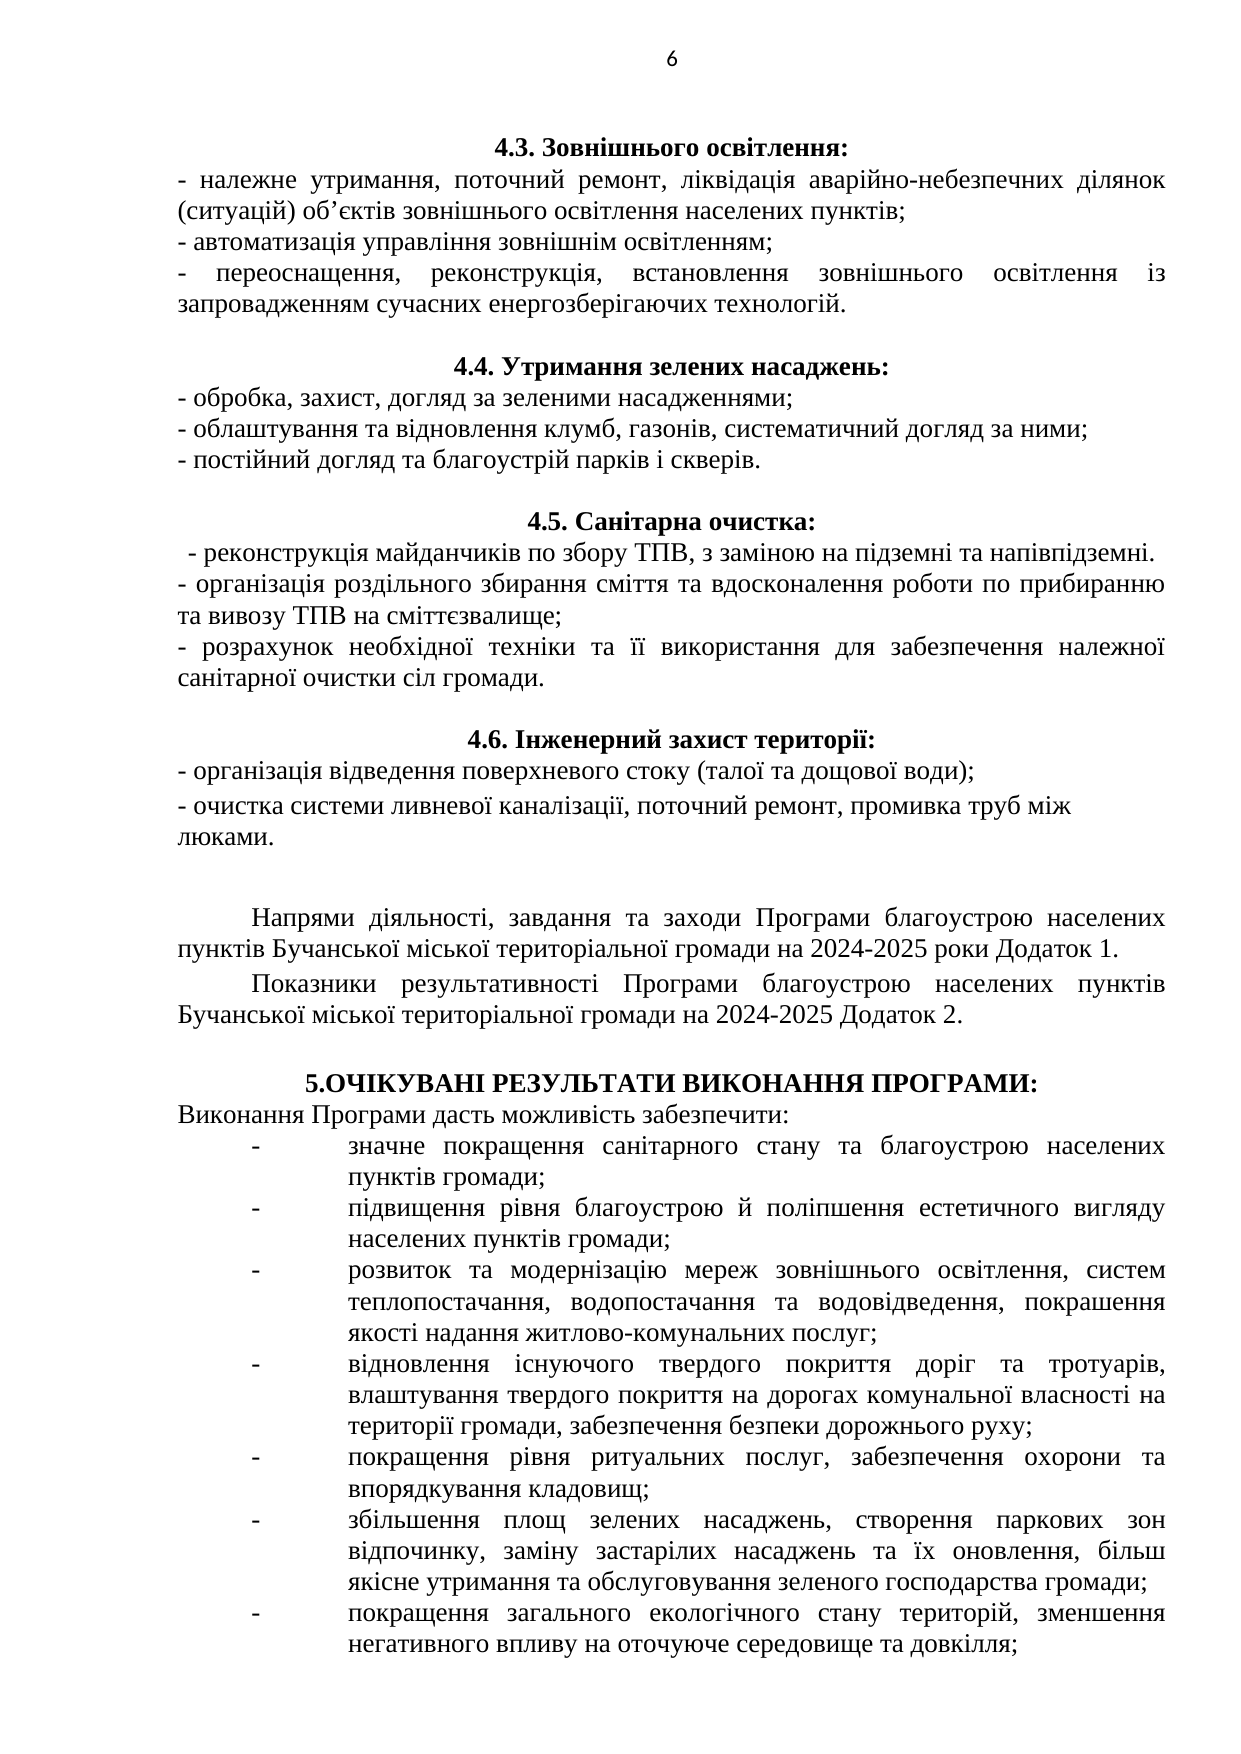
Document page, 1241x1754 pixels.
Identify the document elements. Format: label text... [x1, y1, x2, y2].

list покращення рівня ритуальних послуг, забезпечення охорони та впорядкування кладовищ; [251, 1441, 1167, 1503]
text - автоматизація управління зовнішнім освітленням; [177, 225, 1167, 256]
text - належне утримання, поточний ремонт, ліквідація аварійно-небезпечних ділянок (ситуацій) об’єктів зовнішнього освітлення населених пунктів; [177, 163, 1167, 225]
text - розрахунок необхідної техніки та її використання для забезпечення належної санітарної очистки сіл громади. [177, 630, 1167, 692]
text Виконання Програми дасть можливість забезпечити: [177, 1098, 1167, 1129]
text - організація роздільного збирання сміття та вдосконалення роботи по прибиранню та вивозу ТПВ на сміттєзвалище; [177, 568, 1167, 630]
list підвищення рівня благоустрою й поліпшення естетичного вигляду населених пунктів громади; [251, 1191, 1167, 1254]
text 4.3. Зовнішнього освітлення: [177, 132, 1167, 163]
text - облаштування та відновлення клумб, газонів, систематичний догляд за ними; [177, 412, 1167, 443]
list відновлення існуючого твердого покриття доріг та тротуарів, влаштування твердого покриття на дорогах комунальної власності на території громади, забезпечення безпеки дорожнього руху; [251, 1347, 1167, 1441]
list розвиток та модернізацію мереж зовнішнього освітлення, систем теплопостачання, водопостачання та водовідведення, покрашення якості надання житлово-комунальних послуг; [251, 1254, 1167, 1347]
list збільшення площ зелених насаджень, створення паркових зон відпочинку, заміну застарілих насаджень та їх оновлення, більш якісне утримання та обслуговування зеленого господарства громади; [251, 1503, 1167, 1596]
text - очистка системи ливневої каналізації, поточний ремонт, промивка труб між [177, 789, 1167, 820]
text люками. [177, 820, 1167, 851]
text - організація відведення поверхневого стоку (талої та дощової води); [177, 754, 1167, 786]
text 4.5. Санітарна очистка: [177, 505, 1167, 536]
text 4.4. Утримання зелених насаджень: [177, 349, 1167, 381]
text 5.ОЧІКУВАНІ РЕЗУЛЬТАТИ ВИКОНАННЯ ПРОГРАМИ: [177, 1067, 1167, 1098]
text - постійний догляд та благоустрій парків і скверів. [177, 443, 1167, 474]
list покращення загального екологічного стану територій, зменшення негативного впливу на оточуюче середовище та довкілля; [251, 1596, 1167, 1658]
text - обробка, захист, догляд за зеленими насадженнями; [177, 381, 1167, 412]
text Напрями діяльності, завдання та заходи Програми благоустрою населених пунктів Бучанської міської територіальної громади на 2024-2025 роки Додаток 1. [177, 901, 1167, 964]
text - реконструкція майданчиків по збору ТПВ, з заміною на підземні та напівпідземні. [177, 536, 1167, 568]
text - переоснащення, реконструкція, встановлення зовнішнього освітлення із запровадженням сучасних енергозберігаючих технологій. [177, 256, 1167, 318]
text Показники результативності Програми благоустрою населених пунктів Бучанської міської територіальної громади на 2024-2025 Додаток 2. [177, 967, 1167, 1029]
text 4.6. Інженерний захист території: [177, 723, 1167, 754]
list значне покращення санітарного стану та благоустрою населених пунктів громади; [251, 1129, 1167, 1191]
